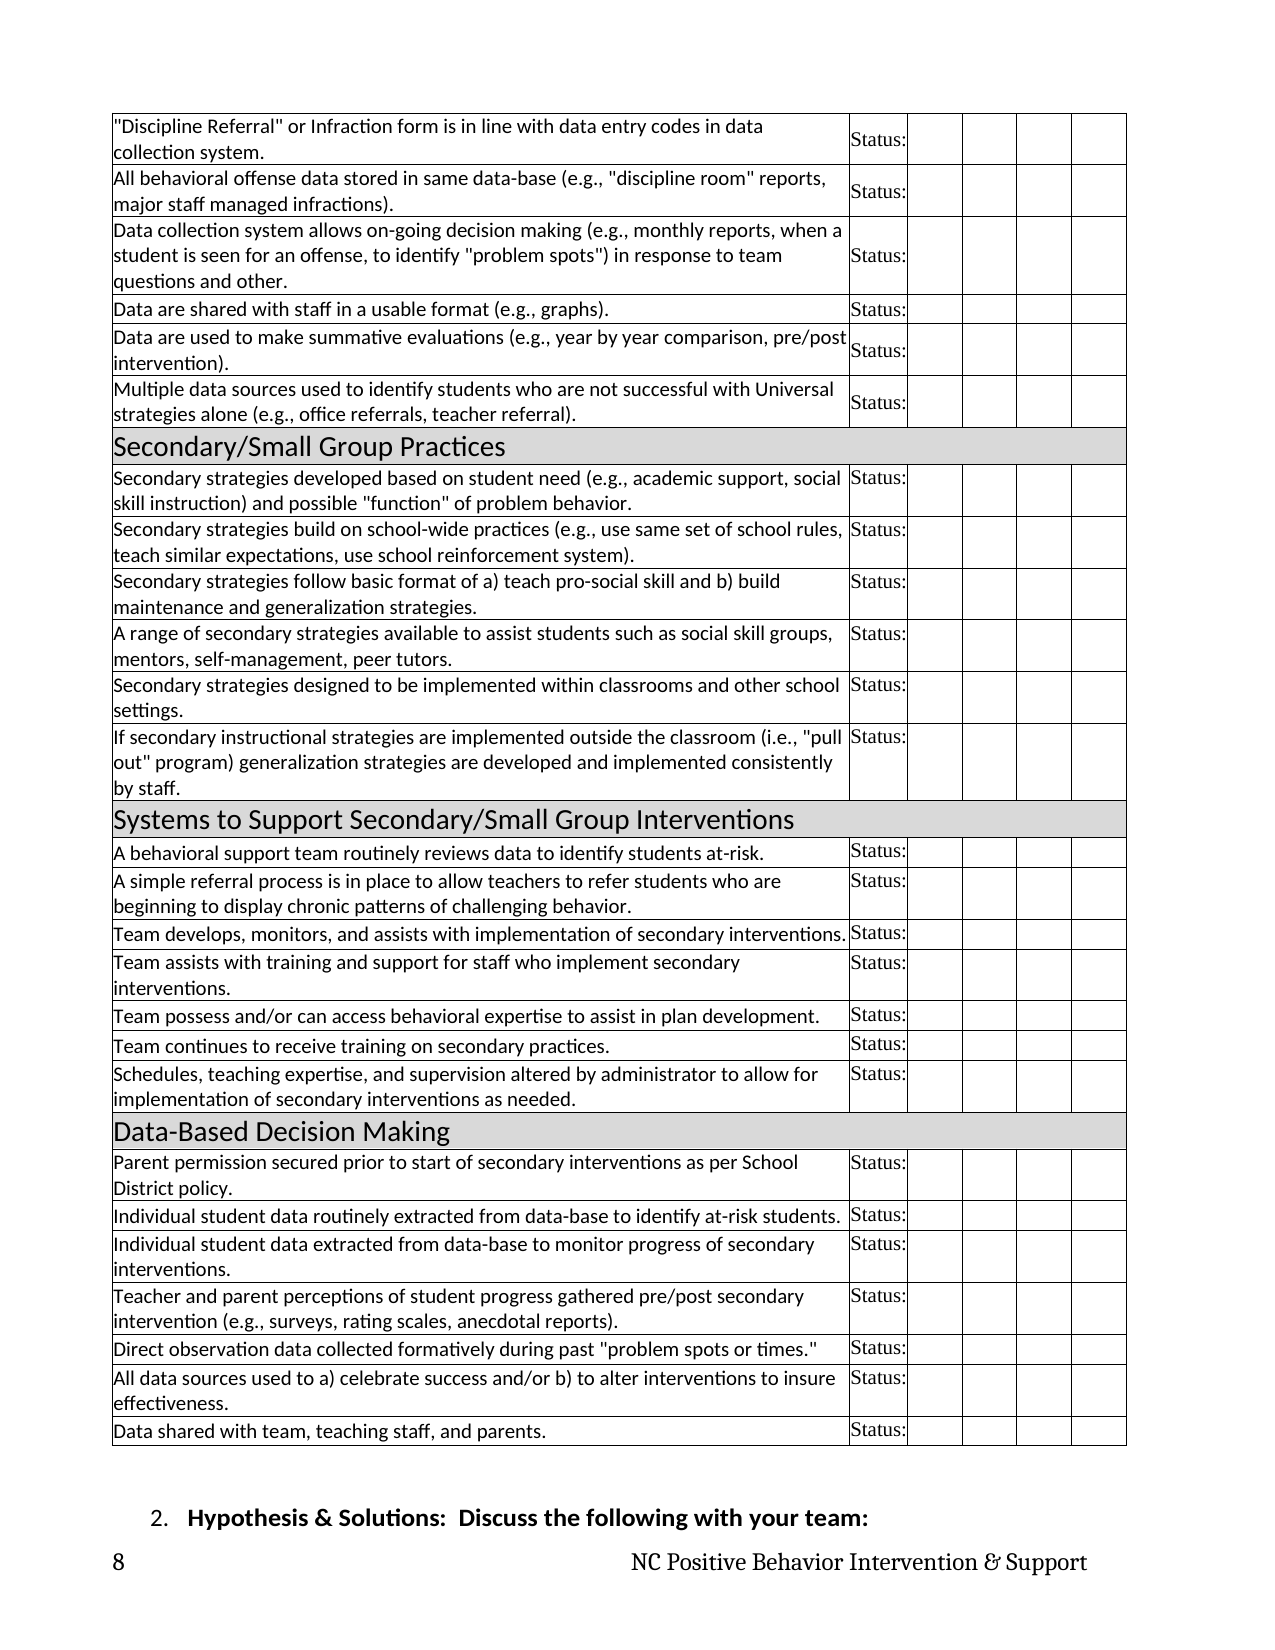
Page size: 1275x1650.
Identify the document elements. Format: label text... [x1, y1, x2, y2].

table_cell Individual student data extracted from data-base to monitor progress of secondary interventions. [113, 1231, 849, 1282]
table_cell [1017, 1031, 1071, 1060]
table_cell Individual student data routinely extracted from data-base to identify at-risk students. [113, 1201, 849, 1230]
table_cell Secondary strategies build on school-wide practices (e.g., use same set of school rules, teach similar expectations, use school reinforcement system). [113, 517, 849, 567]
table_cell Team assists with training and support for staff who implement secondary interventions. [113, 950, 849, 1000]
table_cell [1017, 114, 1071, 164]
table_cell [1017, 920, 1071, 948]
table_cell [908, 165, 962, 216]
table_cell A behavioral support team routinely reviews data to identify students at-risk. [113, 838, 849, 867]
table_cell [908, 376, 962, 427]
table_cell Secondary strategies follow basic format of a) teach pro-social skill and b) build maintenance and generalization strategies. [113, 569, 849, 619]
table_cell [1017, 1061, 1071, 1112]
table_cell Status: [850, 868, 907, 919]
table_cell [1072, 324, 1126, 375]
table_cell [1072, 1283, 1126, 1334]
table_cell [1017, 517, 1071, 567]
table_cell [908, 920, 962, 948]
table_cell [1072, 1365, 1126, 1416]
table_cell [963, 217, 1016, 293]
table_cell [1072, 1061, 1126, 1112]
table_cell [963, 868, 1016, 919]
table_cell [963, 517, 1016, 567]
table_cell All data sources used to a) celebrate success and/or b) to alter interventions to insure effectiveness. [113, 1365, 849, 1416]
table_cell [963, 1283, 1016, 1334]
table_cell A range of secondary strategies available to assist students such as social skill groups, mentors, self-management, peer tutors. [113, 620, 849, 671]
table_cell [908, 324, 962, 375]
table_cell [963, 569, 1016, 619]
table_cell If secondary instructional strategies are implemented outside the classroom (i.e., "pull out" program) generalization strategies are developed and implemented consistently by staff. [113, 724, 849, 800]
table_cell [908, 1283, 962, 1334]
table_cell [963, 1231, 1016, 1282]
table_cell [963, 920, 1016, 948]
table_cell [963, 1335, 1016, 1364]
table_cell [1072, 217, 1126, 293]
table_cell [908, 1001, 962, 1030]
table_cell [1072, 1231, 1126, 1282]
table_cell Parent permission secured prior to start of secondary interventions as per School District policy. [113, 1150, 849, 1200]
table_cell [1072, 838, 1126, 867]
table_cell [1017, 868, 1071, 919]
table_cell All behavioral offense data stored in same data-base (e.g., "discipline room" reports, major staff managed infractions). [113, 165, 849, 216]
table_cell [963, 1201, 1016, 1230]
table_cell Status: [850, 295, 907, 323]
table_cell Status: [850, 724, 907, 800]
list Hypothesis & Solutions: Discuss the following with your team: [150, 1502, 1125, 1533]
table_cell [1072, 1150, 1126, 1200]
table_cell [963, 1001, 1016, 1030]
table_cell [1017, 1150, 1071, 1200]
table_cell [1017, 217, 1071, 293]
table_cell [908, 517, 962, 567]
table_cell [963, 620, 1016, 671]
table_cell [1017, 1335, 1071, 1364]
table_cell [1017, 295, 1071, 323]
table_cell [963, 672, 1016, 723]
table_cell [1017, 569, 1071, 619]
table_cell Status: [850, 1150, 907, 1200]
table_cell [963, 376, 1016, 427]
table_cell [1072, 950, 1126, 1000]
table_cell Status: [850, 517, 907, 567]
table_cell [963, 1031, 1016, 1060]
table_cell Status: [850, 1417, 907, 1445]
table_cell Status: [850, 1335, 907, 1364]
table_cell Status: [850, 1201, 907, 1230]
table_cell Team develops, monitors, and assists with implementation of secondary interventions. [113, 920, 849, 948]
table_cell Status: [850, 1231, 907, 1282]
table_cell Status: [850, 465, 907, 516]
table_cell [1072, 1001, 1126, 1030]
table_cell [1072, 376, 1126, 427]
table_cell Multiple data sources used to identify students who are not successful with Universal strategies alone (e.g., office referrals, teacher referral). [113, 376, 849, 427]
table_cell [1017, 1201, 1071, 1230]
table_cell [908, 724, 962, 800]
table_cell Data collection system allows on-going decision making (e.g., monthly reports, when a student is seen for an offense, to identify "problem spots") in response to team questions and other. [113, 217, 849, 293]
table_cell [963, 295, 1016, 323]
table_cell [1017, 1417, 1071, 1445]
table_cell Team possess and/or can access behavioral expertise to assist in plan development. [113, 1001, 849, 1030]
table_cell Data are used to make summative evaluations (e.g., year by year comparison, pre/post intervention). [113, 324, 849, 375]
table_cell [1072, 1201, 1126, 1230]
table_cell Systems to Support Secondary/Small Group Interventions [113, 801, 1126, 837]
table_cell Status: [850, 1365, 907, 1416]
table_cell A simple referral process is in place to allow teachers to refer students who are beginning to display chronic patterns of challenging behavior. [113, 868, 849, 919]
table_cell [1072, 620, 1126, 671]
table_cell [1017, 324, 1071, 375]
table_cell Status: [850, 672, 907, 723]
table_cell [908, 868, 962, 919]
table_cell [908, 465, 962, 516]
table_cell Status: [850, 376, 907, 427]
table_cell Status: [850, 1061, 907, 1112]
table_cell Direct observation data collected formatively during past "problem spots or times." [113, 1335, 849, 1364]
table_cell [908, 1231, 962, 1282]
table_cell [963, 1417, 1016, 1445]
table_cell [1072, 1031, 1126, 1060]
table_cell [1017, 1231, 1071, 1282]
table_cell [1017, 1365, 1071, 1416]
table_cell Status: [850, 838, 907, 867]
table_cell [963, 114, 1016, 164]
table_cell Schedules, teaching expertise, and supervision altered by administrator to allow for implementation of secondary interventions as needed. [113, 1061, 849, 1112]
table_cell Status: [850, 1031, 907, 1060]
table_cell Status: [850, 1001, 907, 1030]
table_cell "Discipline Referral" or Infraction form is in line with data entry codes in data collection system. [113, 114, 849, 164]
table_cell Data-Based Decision Making [113, 1113, 1126, 1148]
table_cell [908, 1365, 962, 1416]
table_cell [1017, 465, 1071, 516]
table_cell [1072, 114, 1126, 164]
table_cell Team continues to receive training on secondary practices. [113, 1031, 849, 1060]
table_cell Data are shared with staff in a usable format (e.g., graphs). [113, 295, 849, 323]
table_cell [908, 1031, 962, 1060]
table_cell [908, 569, 962, 619]
table_cell Status: [850, 324, 907, 375]
table_cell [963, 465, 1016, 516]
table_cell [1072, 920, 1126, 948]
table_cell [1017, 838, 1071, 867]
table_cell [963, 1150, 1016, 1200]
table_cell [963, 165, 1016, 216]
table_cell [963, 950, 1016, 1000]
table_cell [1072, 165, 1126, 216]
table_cell [1072, 465, 1126, 516]
table_cell [908, 217, 962, 293]
table_cell [963, 324, 1016, 375]
table_cell [908, 1335, 962, 1364]
table_cell [963, 724, 1016, 800]
table_cell [908, 1061, 962, 1112]
table_cell [908, 1201, 962, 1230]
table_cell [1072, 724, 1126, 800]
table_cell Status: [850, 950, 907, 1000]
table_cell [908, 620, 962, 671]
table_cell [1072, 517, 1126, 567]
table_cell [1017, 376, 1071, 427]
table_cell Data shared with team, teaching staff, and parents. [113, 1417, 849, 1445]
table_cell Status: [850, 114, 907, 164]
table_cell Status: [850, 217, 907, 293]
table_cell [908, 1417, 962, 1445]
table_cell [908, 295, 962, 323]
table_cell [1072, 569, 1126, 619]
table_cell [963, 1061, 1016, 1112]
table_cell Secondary/Small Group Practices [113, 428, 1126, 464]
table_cell [963, 1365, 1016, 1416]
table_cell Status: [850, 569, 907, 619]
table_cell [1072, 1417, 1126, 1445]
table_cell [908, 838, 962, 867]
table_cell [908, 950, 962, 1000]
table_cell Secondary strategies developed based on student need (e.g., academic support, social skill instruction) and possible "function" of problem behavior. [113, 465, 849, 516]
table_cell Status: [850, 165, 907, 216]
table_cell Status: [850, 1283, 907, 1334]
table_cell [963, 838, 1016, 867]
table_cell [1072, 672, 1126, 723]
table_cell [1072, 1335, 1126, 1364]
table_cell [1017, 165, 1071, 216]
table_cell Status: [850, 620, 907, 671]
table_cell [1017, 724, 1071, 800]
table_cell Teacher and parent perceptions of student progress gathered pre/post secondary intervention (e.g., surveys, rating scales, anecdotal reports). [113, 1283, 849, 1334]
table_cell Secondary strategies designed to be implemented within classrooms and other school settings. [113, 672, 849, 723]
table_cell [908, 114, 962, 164]
table_cell [908, 1150, 962, 1200]
table_cell [1072, 868, 1126, 919]
table_cell [1072, 295, 1126, 323]
table_cell Status: [850, 920, 907, 948]
table_cell [908, 672, 962, 723]
table_cell [1017, 1001, 1071, 1030]
table_cell [1017, 1283, 1071, 1334]
table_cell [1017, 672, 1071, 723]
table_cell [1017, 950, 1071, 1000]
table_cell [1017, 620, 1071, 671]
